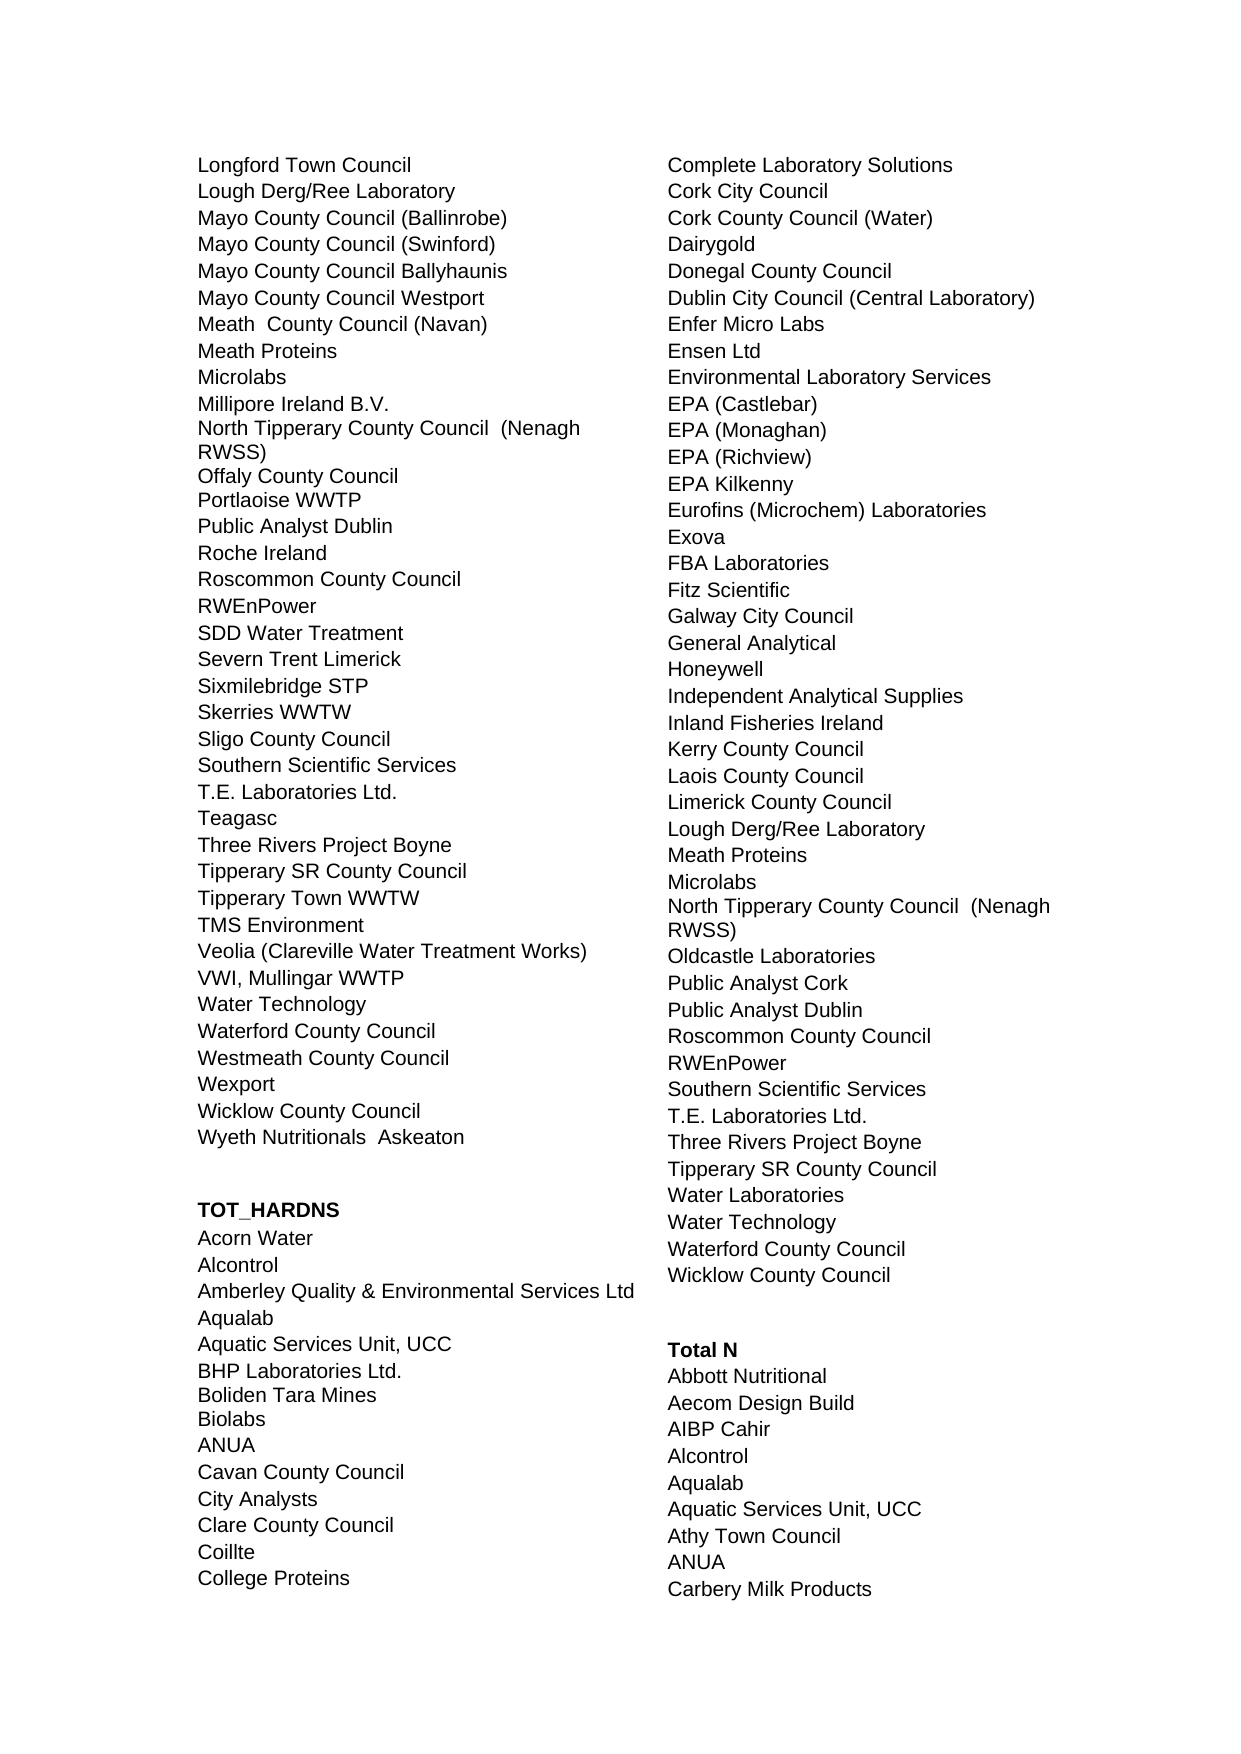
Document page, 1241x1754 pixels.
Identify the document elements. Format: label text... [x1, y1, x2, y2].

table_cell FBA Laboratories [656, 549, 1125, 575]
table_cell Microlabs [656, 867, 1125, 894]
table_cell RWEnPower [656, 1048, 1125, 1074]
table_cell Ensen Ltd [656, 336, 1125, 362]
table_cell Tipperary SR County Council [656, 1154, 1125, 1181]
table_cell Meath Proteins [186, 336, 620, 362]
table_cell Three Rivers Project Boyne [656, 1128, 1125, 1154]
table_cell Wexport [186, 1069, 620, 1096]
table_cell Alcontrol [656, 1441, 1125, 1468]
table_cell Complete Laboratory Solutions [656, 150, 1125, 177]
table_cell Public Analyst Cork [656, 968, 1125, 995]
table_cell Tipperary SR County Council [186, 857, 620, 883]
table_cell Acorn Water [186, 1224, 620, 1250]
table_cell RWEnPower [186, 591, 620, 618]
table_cell Mayo County Council (Swinford) [186, 230, 620, 256]
table_cell Southern Scientific Services [186, 751, 620, 777]
table_cell EPA (Castlebar) [656, 389, 1125, 416]
table_cell Alcontrol [186, 1250, 620, 1277]
table_cell Honeywell [656, 655, 1125, 681]
table_cell Tipperary Town WWTW [186, 883, 620, 910]
table_cell Aquatic Services Unit, UCC [656, 1494, 1125, 1521]
table_cell City Analysts [186, 1484, 620, 1510]
table_cell Water Technology [656, 1207, 1125, 1234]
table_cell Wicklow County Council [186, 1096, 620, 1122]
table_cell Boliden Tara Mines Biolabs [186, 1383, 620, 1431]
table_cell BHP Laboratories Ltd. [186, 1356, 620, 1383]
table_cell Sligo County Council [186, 724, 620, 751]
table_cell Wyeth Nutritionals Askeaton [186, 1123, 620, 1149]
table_cell SDD Water Treatment [186, 618, 620, 644]
table_cell North Tipperary County Council (Nenagh RWSS) [656, 894, 1125, 942]
table_cell Independent Analytical Supplies [656, 681, 1125, 708]
table_cell Coillte [186, 1537, 620, 1563]
table_cell T.E. Laboratories Ltd. [656, 1101, 1125, 1128]
table_cell Lough Derg/Ree Laboratory [186, 177, 620, 203]
table_cell Wicklow County Council [656, 1260, 1125, 1287]
table_cell EPA Kilkenny [656, 469, 1125, 495]
table_cell Mayo County Council (Ballinrobe) [186, 203, 620, 230]
table_cell Offaly County Council Portlaoise WWTP [186, 464, 620, 511]
table_cell Meath Proteins [656, 841, 1125, 867]
table_cell AIBP Cahir [656, 1415, 1125, 1441]
table_cell Amberley Quality & Environmental Services Ltd [186, 1277, 620, 1303]
table_cell Inland Fisheries Ireland [656, 708, 1125, 734]
table_cell TMS Environment [186, 910, 620, 936]
table_cell Public Analyst Dublin [186, 511, 620, 538]
table_cell Sixmilebridge STP [186, 671, 620, 697]
table_cell Southern Scientific Services [656, 1075, 1125, 1101]
table_cell VWI, Mullingar WWTP [186, 963, 620, 989]
table_cell Water Technology [186, 990, 620, 1016]
table_cell EPA (Richview) [656, 442, 1125, 469]
table_cell T.E. Laboratories Ltd. [186, 777, 620, 804]
table_cell Skerries WWTW [186, 698, 620, 724]
table_cell Waterford County Council [656, 1234, 1125, 1260]
table_cell Teagasc [186, 804, 620, 830]
table_cell North Tipperary County Council (Nenagh RWSS) [186, 416, 620, 463]
table_cell EPA (Monaghan) [656, 416, 1125, 442]
table_cell Aquatic Services Unit, UCC [186, 1330, 620, 1356]
table_cell Environmental Laboratory Services [656, 363, 1125, 389]
table_cell Aqualab [656, 1468, 1125, 1494]
table_cell Exova [656, 522, 1125, 548]
table_header TOT_HARDNS [186, 1197, 620, 1223]
table_cell Severn Trent Limerick [186, 644, 620, 671]
table_cell Abbott Nutritional [656, 1361, 1125, 1388]
table_cell Cavan County Council [186, 1457, 620, 1484]
table_cell Longford Town Council [186, 150, 620, 177]
table_cell Meath County Council (Navan) [186, 309, 620, 336]
table_cell Three Rivers Project Boyne [186, 830, 620, 857]
table_cell ANUA [656, 1548, 1125, 1574]
table_cell Aecom Design Build [656, 1388, 1125, 1414]
table_cell ANUA [186, 1431, 620, 1457]
table_cell College Proteins [186, 1564, 620, 1590]
table_cell Cork County Council (Water) [656, 203, 1125, 230]
table_cell Public Analyst Dublin [656, 995, 1125, 1021]
table_cell Waterford County Council [186, 1016, 620, 1043]
table_cell Limerick County Council [656, 788, 1125, 814]
table_cell Laois County Council [656, 761, 1125, 787]
table_cell Galway City Council [656, 602, 1125, 628]
table_cell Eurofins (Microchem) Laboratories [656, 495, 1125, 522]
table_cell Clare County Council [186, 1510, 620, 1537]
table_cell General Analytical [656, 628, 1125, 655]
table_cell Cork City Council [656, 177, 1125, 203]
table_cell Westmeath County Council [186, 1043, 620, 1069]
table_cell Lough Derg/Ree Laboratory [656, 814, 1125, 841]
table_cell Millipore Ireland B.V. [186, 389, 620, 416]
table_cell Water Laboratories [656, 1181, 1125, 1207]
table_header Total N [656, 1335, 1125, 1361]
table_cell Mayo County Council Ballyhaunis [186, 256, 620, 283]
table_cell Enfer Micro Labs [656, 309, 1125, 336]
table_cell Microlabs [186, 363, 620, 389]
table_cell Oldcastle Laboratories [656, 942, 1125, 968]
table_cell Carbery Milk Products [656, 1574, 1125, 1601]
table_cell Roche Ireland [186, 538, 620, 564]
table_cell Roscommon County Council [186, 565, 620, 591]
table_cell Fitz Scientific [656, 575, 1125, 602]
table_cell Aqualab [186, 1303, 620, 1330]
table_cell Mayo County Council Westport [186, 283, 620, 309]
table_cell Athy Town Council [656, 1521, 1125, 1547]
table_cell Donegal County Council [656, 256, 1125, 283]
table_cell Dairygold [656, 230, 1125, 256]
table_cell Roscommon County Council [656, 1021, 1125, 1048]
table_cell Kerry County Council [656, 734, 1125, 761]
table_cell Veolia (Clareville Water Treatment Works) [186, 936, 620, 963]
table_cell Dublin City Council (Central Laboratory) [656, 283, 1125, 309]
